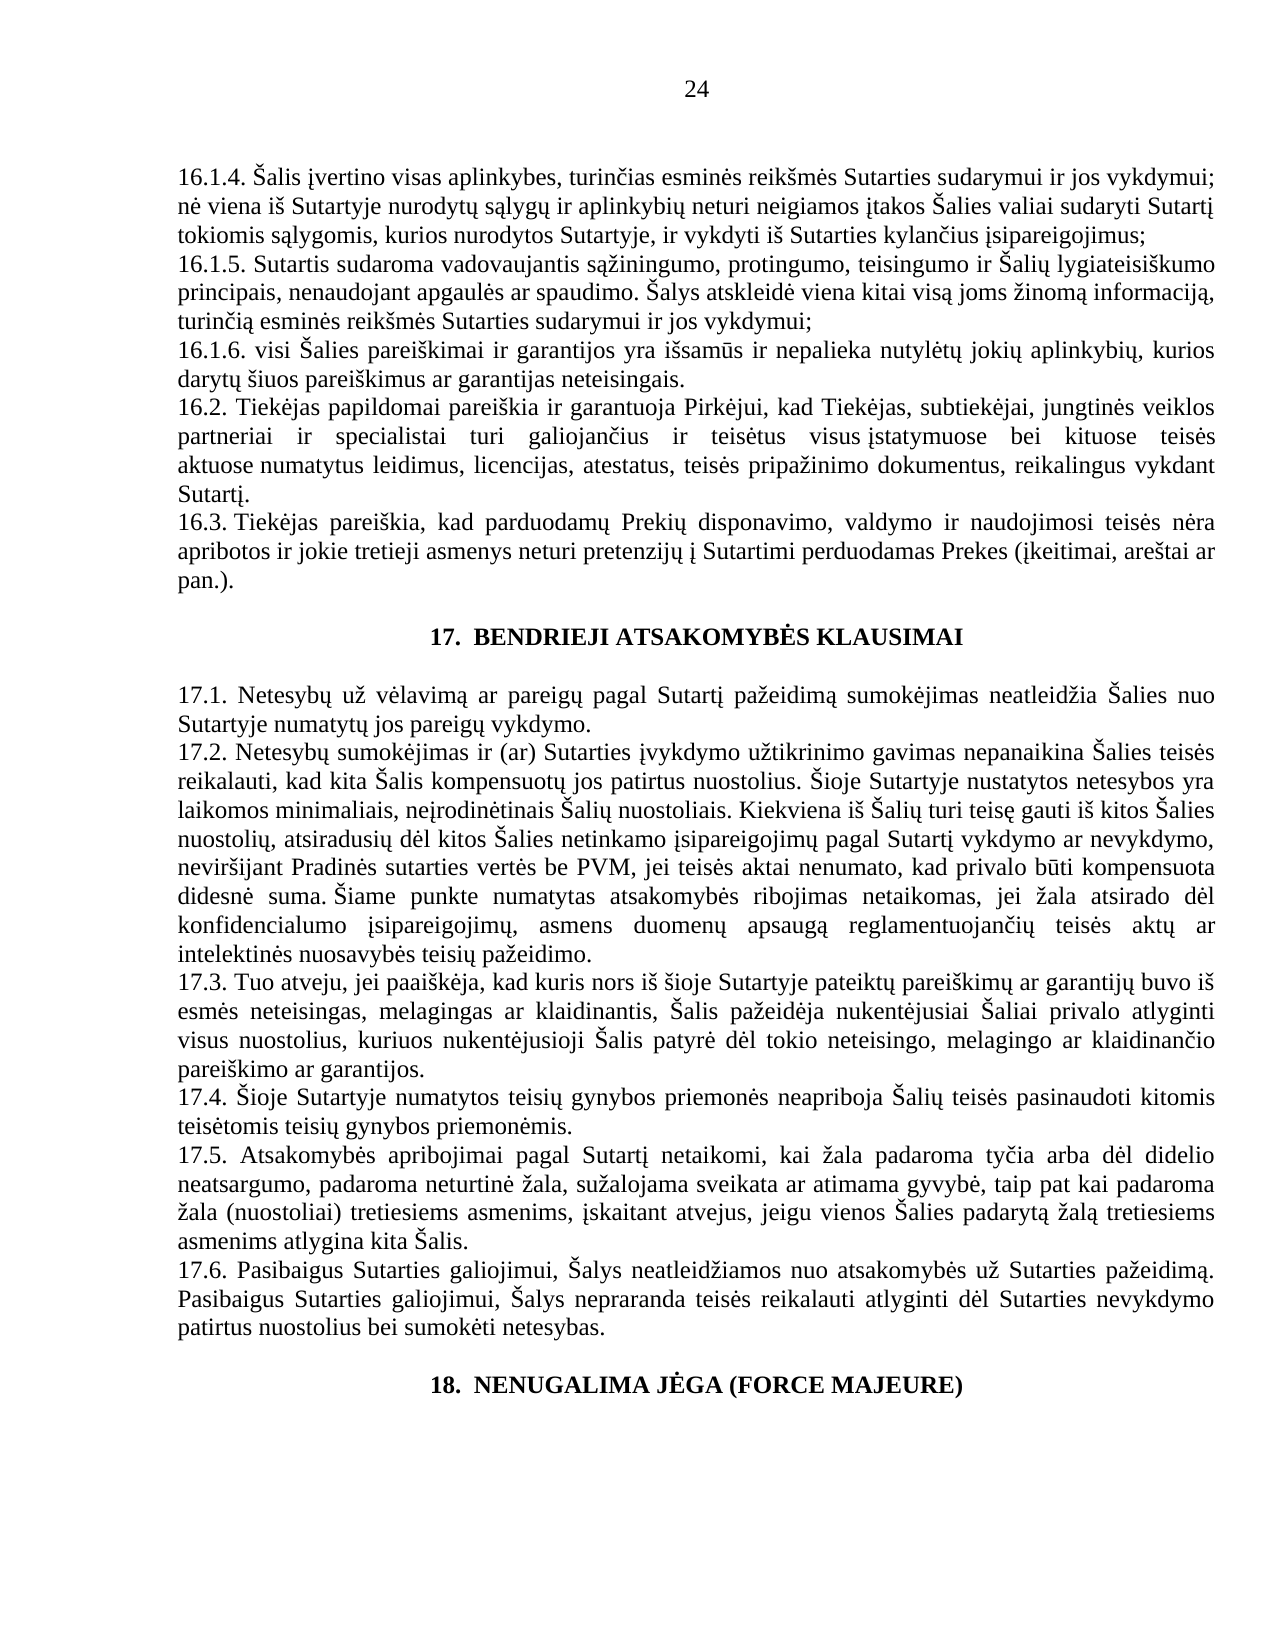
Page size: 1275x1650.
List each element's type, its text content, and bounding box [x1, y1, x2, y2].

text 16.1.4. Šalis įvertino visas aplinkybes, turinčias esminės reikšmės Sutarties sudarymui ir jos vykdymui; nė viena iš Sutartyje nurodytų sąlygų ir aplinkybių neturi neigiamos įtakos Šalies valiai sudaryti Sutartį tokiomis sąlygomis, kurios nurodytos Sutartyje, ir vykdyti iš Sutarties kylančius įsipareigojimus; [177, 162, 1216, 249]
text 17.5. Atsakomybės apribojimai pagal Sutartį netaikomi, kai žala padaroma tyčia arba dėl didelio neatsargumo, padaroma neturtinė žala, sužalojama sveikata ar atimama gyvybė, taip pat kai padaroma žala (nuostoliai) tretiesiems asmenims, įskaitant atvejus, jeigu vienos Šalies padarytą žalą tretiesiems asmenims atlygina kita Šalis. [177, 1140, 1216, 1255]
text 17.2. Netesybų sumokėjimas ir (ar) Sutarties įvykdymo užtikrinimo gavimas nepanaikina Šalies teisės reikalauti, kad kita Šalis kompensuotų jos patirtus nuostolius. Šioje Sutartyje nustatytos netesybos yra laikomos minimaliais, neįrodinėtinais Šalių nuostoliais. Kiekviena iš Šalių turi teisę gauti iš kitos Šalies nuostolių, atsiradusių dėl kitos Šalies netinkamo įsipareigojimų pagal Sutartį vykdymo ar nevykdymo, neviršijant Pradinės sutarties vertės be PVM, jei teisės aktai nenumato, kad privalo būti kompensuota didesnė suma. Šiame punkte numatytas atsakomybės ribojimas netaikomas, jei žala atsirado dėl konfidencialumo įsipareigojimų, asmens duomenų apsaugą reglamentuojančių teisės aktų ar intelektinės nuosavybės teisių pažeidimo. [177, 737, 1216, 967]
text 17.6. Pasibaigus Sutarties galiojimui, Šalys neatleidžiamos nuo atsakomybės už Sutarties pažeidimą. Pasibaigus Sutarties galiojimui, Šalys nepraranda teisės reikalauti atlyginti dėl Sutarties nevykdymo patirtus nuostolius bei sumokėti netesybas. [177, 1255, 1216, 1341]
text 18. NENUGALIMA JĖGA (FORCE MAJEURE) [177, 1370, 1216, 1399]
text 17.3. Tuo atveju, jei paaiškėja, kad kuris nors iš šioje Sutartyje pateiktų pareiškimų ar garantijų buvo iš esmės neteisingas, melagingas ar klaidinantis, Šalis pažeidėja nukentėjusiai Šaliai privalo atlyginti visus nuostolius, kuriuos nukentėjusioji Šalis patyrė dėl tokio neteisingo, melagingo ar klaidinančio pareiškimo ar garantijos. [177, 967, 1216, 1082]
text 16.1.5. Sutartis sudaroma vadovaujantis sąžiningumo, protingumo, teisingumo ir Šalių lygiateisiškumo principais, nenaudojant apgaulės ar spaudimo. Šalys atskleidė viena kitai visą joms žinomą informaciją, turinčią esminės reikšmės Sutarties sudarymui ir jos vykdymui; [177, 249, 1216, 335]
text 17.4. Šioje Sutartyje numatytos teisių gynybos priemonės neapriboja Šalių teisės pasinaudoti kitomis teisėtomis teisių gynybos priemonėmis. [177, 1082, 1216, 1140]
text 16.2. Tiekėjas papildomai pareiškia ir garantuoja Pirkėjui, kad Tiekėjas, subtiekėjai, jungtinės veiklos partneriai ir specialistai turi galiojančius ir teisėtus visus įstatymuose bei kituose teisės aktuose numatytus leidimus, licencijas, atestatus, teisės pripažinimo dokumentus, reikalingus vykdant Sutartį. [177, 392, 1216, 507]
text 16.3. Tiekėjas pareiškia, kad parduodamų Prekių disponavimo, valdymo ir naudojimosi teisės nėra apribotos ir jokie tretieji asmenys neturi pretenzijų į Sutartimi perduodamas Prekes (įkeitimai, areštai ar pan.). [177, 507, 1216, 594]
text 17. BENDRIEJI ATSAKOMYBĖS KLAUSIMAI [177, 622, 1216, 651]
text 17.1. Netesybų už vėlavimą ar pareigų pagal Sutartį pažeidimą sumokėjimas neatleidžia Šalies nuo Sutartyje numatytų jos pareigų vykdymo. [177, 680, 1216, 737]
text 16.1.6. visi Šalies pareiškimai ir garantijos yra išsamūs ir nepalieka nutylėtų jokių aplinkybių, kurios darytų šiuos pareiškimus ar garantijas neteisingais. [177, 335, 1216, 392]
